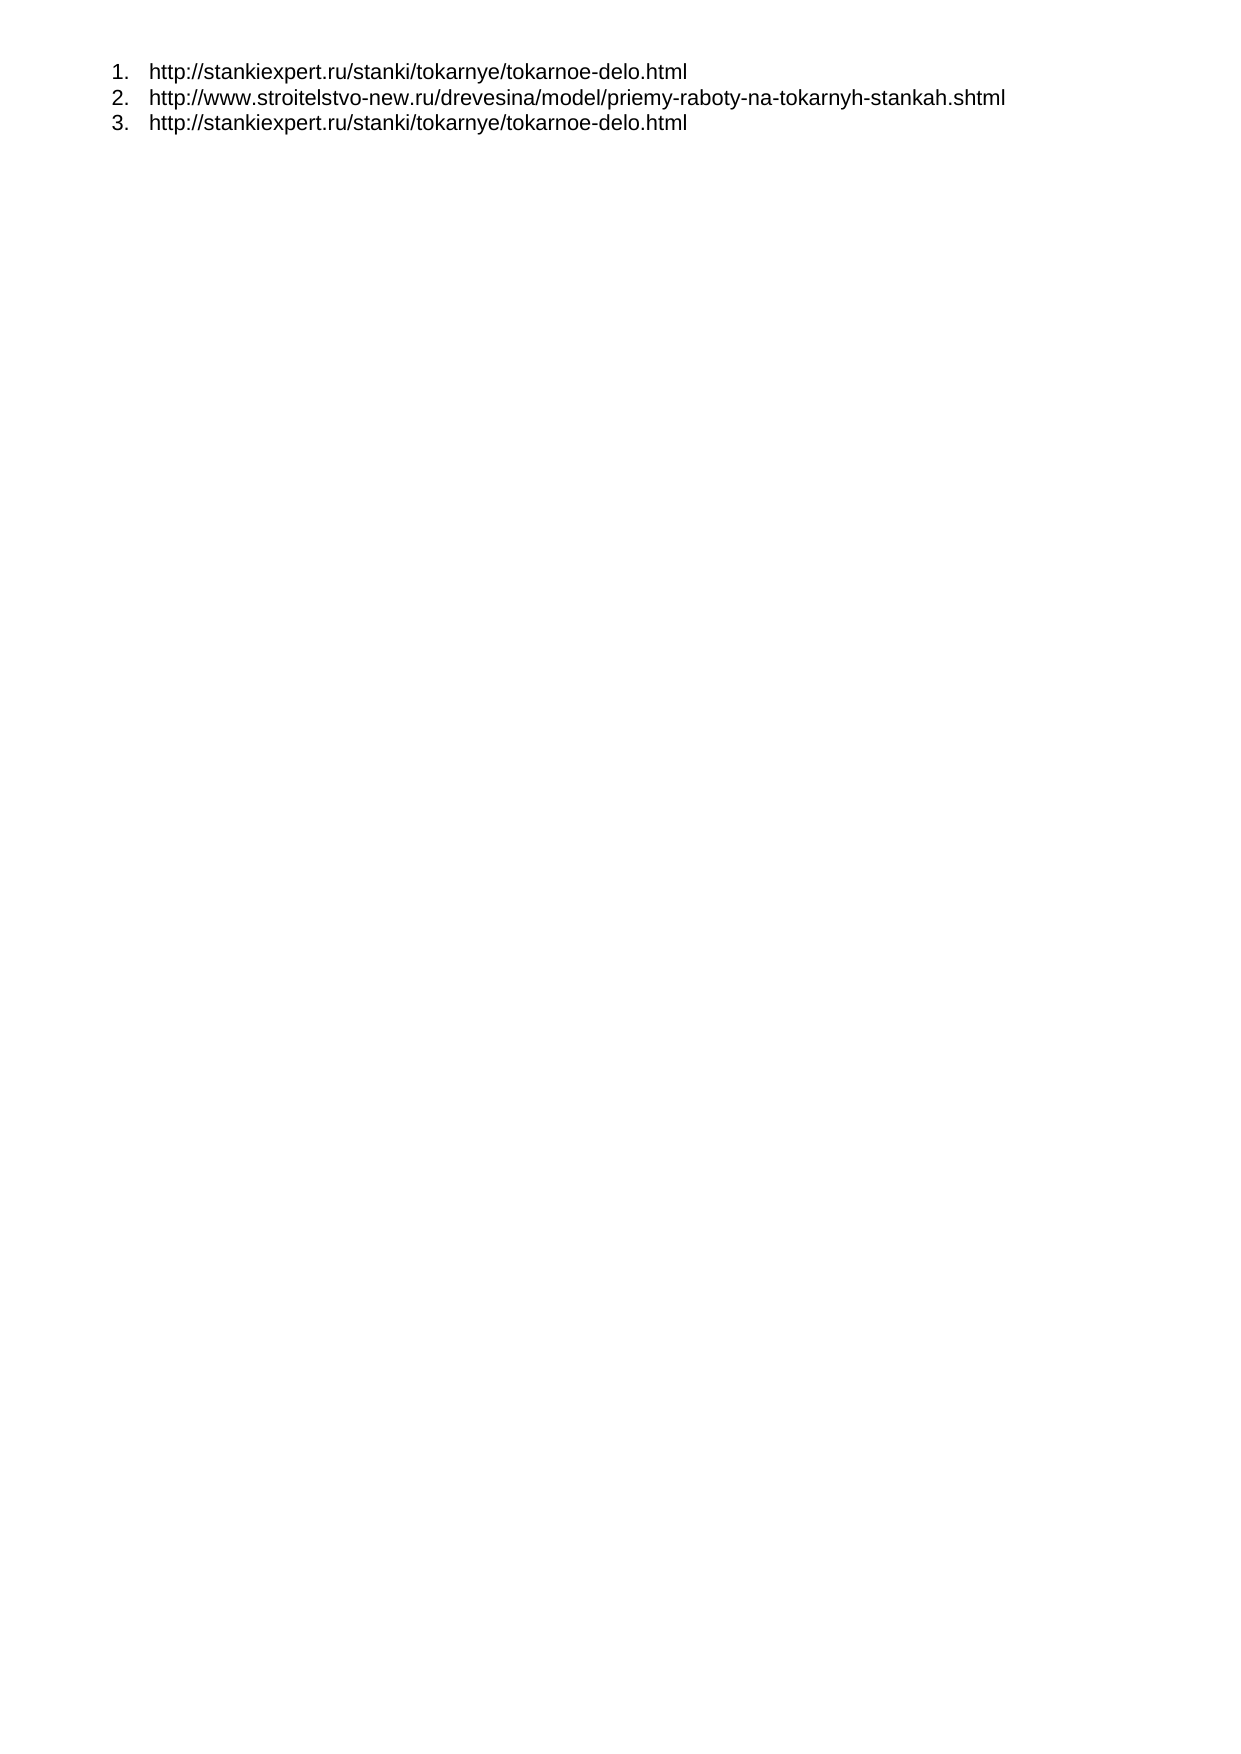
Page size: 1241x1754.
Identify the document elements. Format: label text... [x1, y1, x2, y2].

list http://www.stroitelstvo-new.ru/drevesina/model/priemy-raboty-na-tokarnyh-stankah.shtml [111, 84, 1152, 109]
list http://stankiexpert.ru/stanki/tokarnye/tokarnoe-delo.html [111, 59, 1152, 84]
list http://stankiexpert.ru/stanki/tokarnye/tokarnoe-delo.html [111, 109, 1152, 135]
